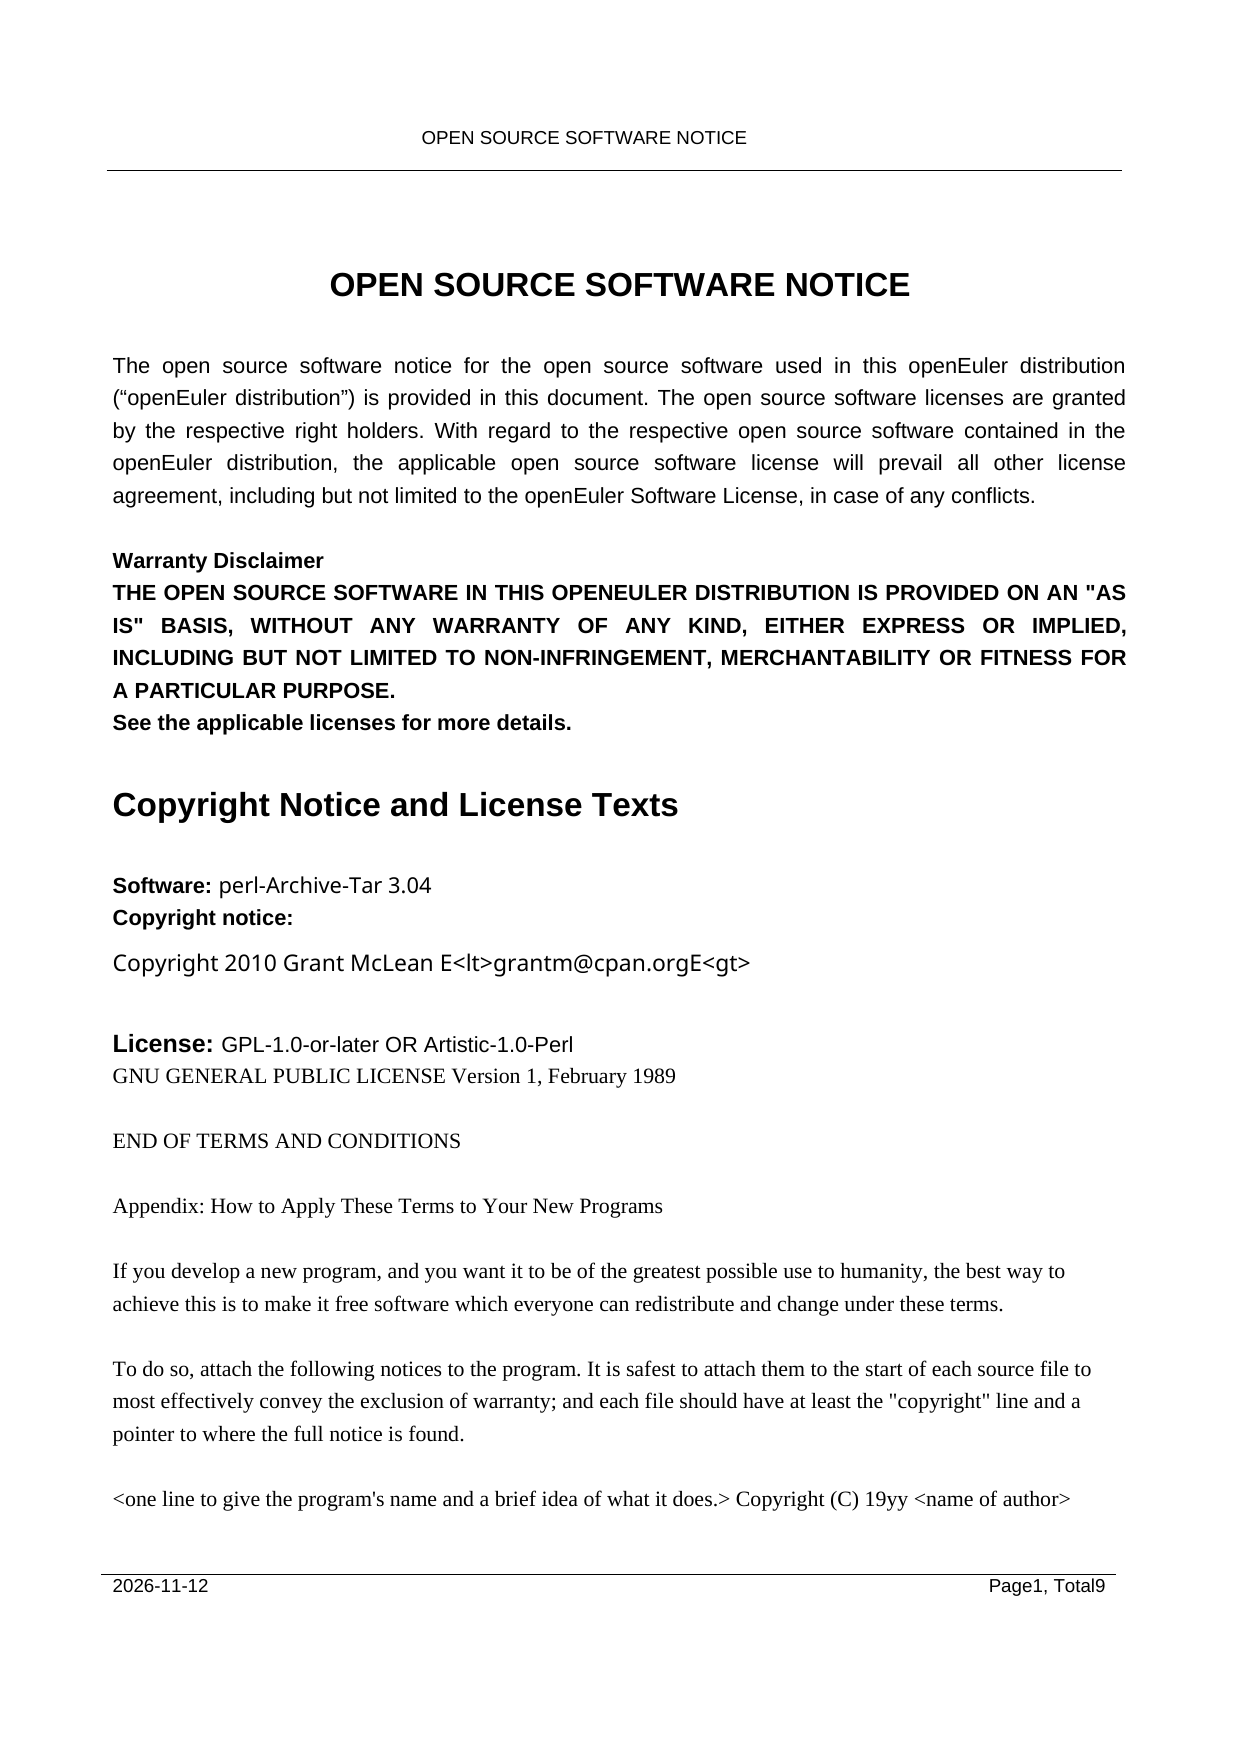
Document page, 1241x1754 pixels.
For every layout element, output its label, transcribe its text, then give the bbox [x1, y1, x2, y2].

text Copyright 2010 Grant McLean E<lt>grantm@cpan.orgE<gt> [112, 947, 1128, 979]
text Copyright notice: [112, 901, 1128, 934]
text THE OPEN SOURCE SOFTWARE IN THIS OPENEULER DISTRIBUTION IS PROVIDED ON AN "AS IS" BASIS, WITHOUT ANY WARRANTY OF ANY KIND, EITHER EXPRESS OR IMPLIED, INCLUDING BUT NOT LIMITED TO NON-INFRINGEMENT, MERCHANTABILITY OR FITNESS FOR A PARTICULAR PURPOSE. See the applicable licenses for more details. [112, 576, 1128, 739]
text License: GPL-1.0-or-later OR Artistic-1.0-Perl [112, 1027, 1128, 1060]
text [112, 1060, 1128, 1515]
text The open source software notice for the open source software used in this openEuler distribution (“openEuler distribution”) is provided in this document. The open source software licenses are granted by the respective right holders. With regard to the respective open source software contained in the openEuler distribution, the applicable open source software license will prevail all other license agreement, including but not limited to the openEuler Software License, in case of any conflicts. [112, 349, 1128, 511]
title Software: perl-Archive-Tar 3.04 [112, 869, 1128, 901]
text Copyright Notice and License Texts [112, 771, 1128, 836]
text Warranty Disclaimer [112, 544, 1128, 576]
text OPEN SOURCE SOFTWARE NOTICE [112, 251, 1128, 316]
